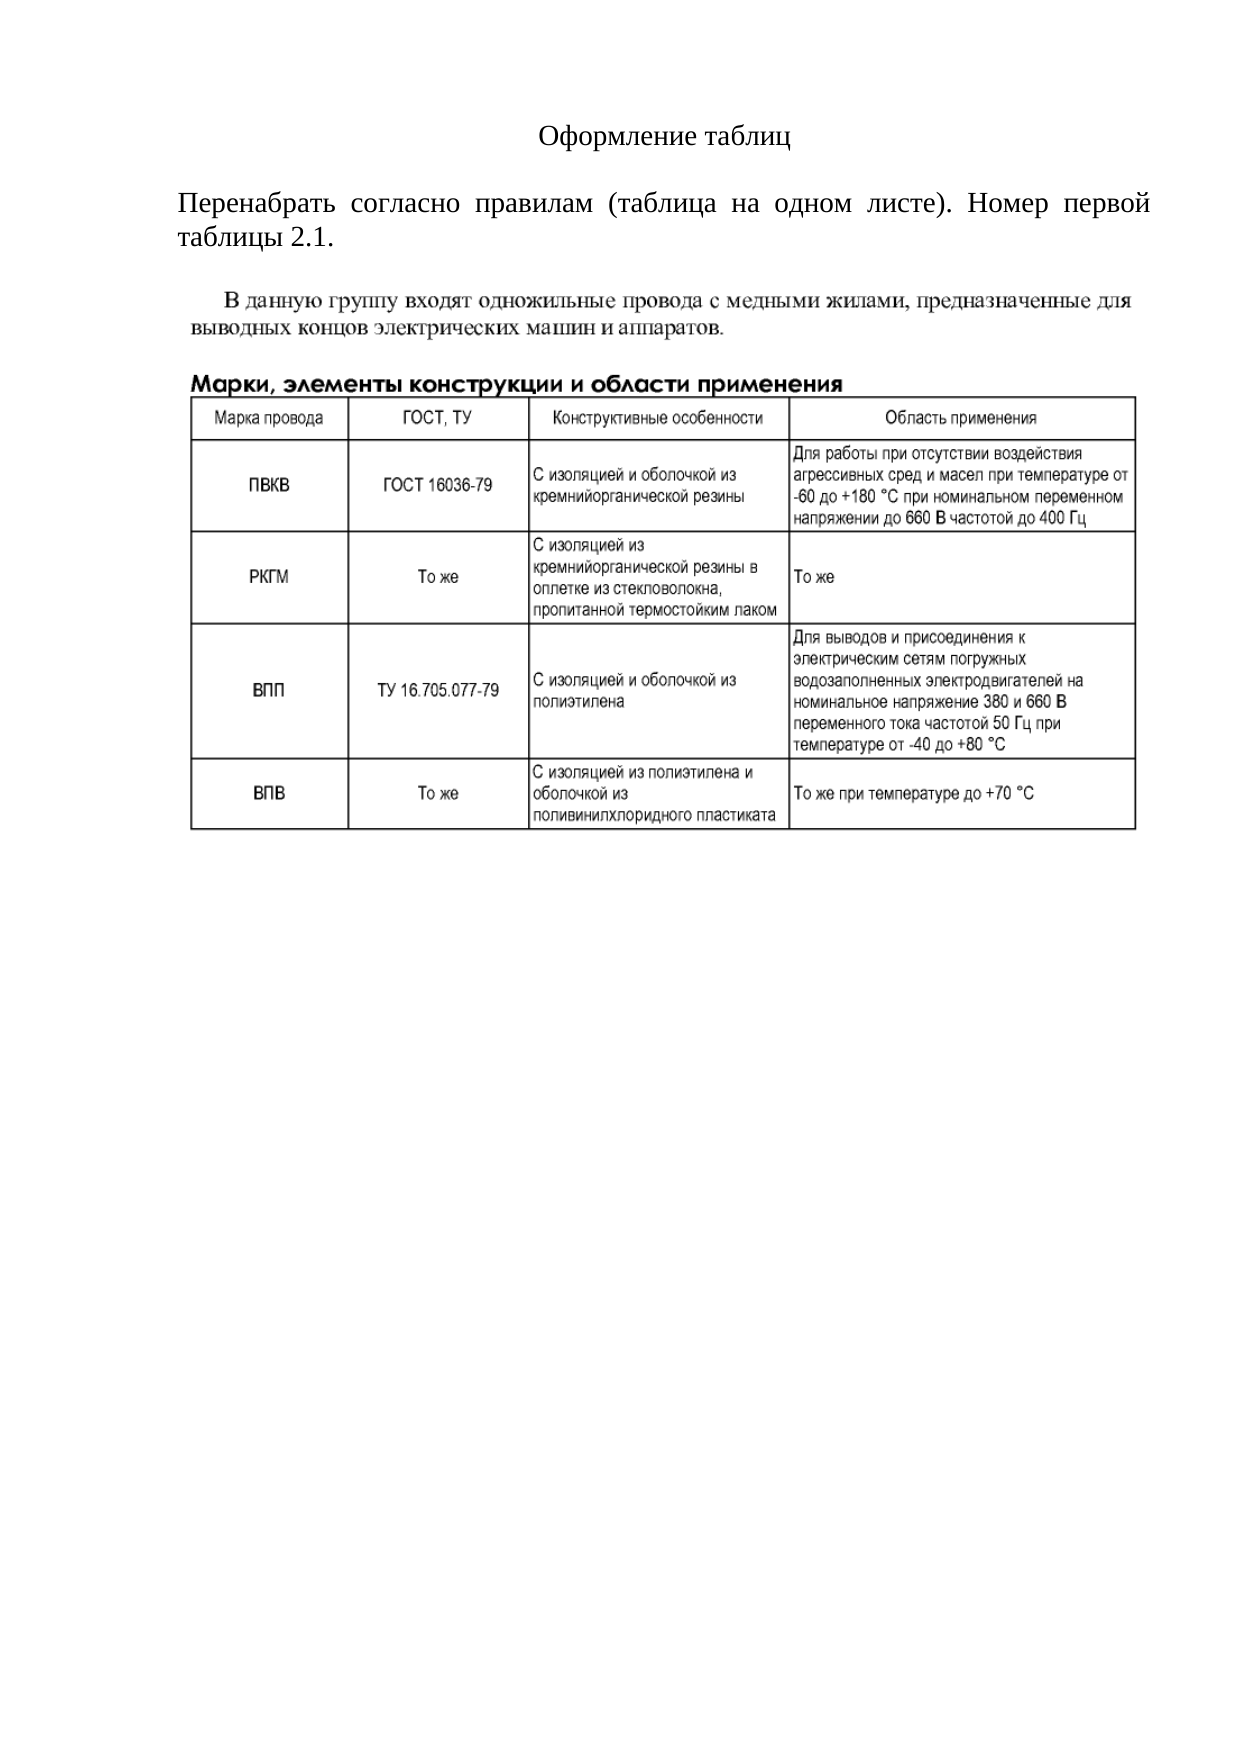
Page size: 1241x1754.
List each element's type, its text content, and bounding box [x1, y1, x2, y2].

picture [177, 285, 1152, 845]
text Перенабрать согласно правилам (таблица на одном листе). Номер первой таблицы 2.1. [177, 185, 1152, 252]
text Оформление таблиц [177, 118, 1152, 152]
